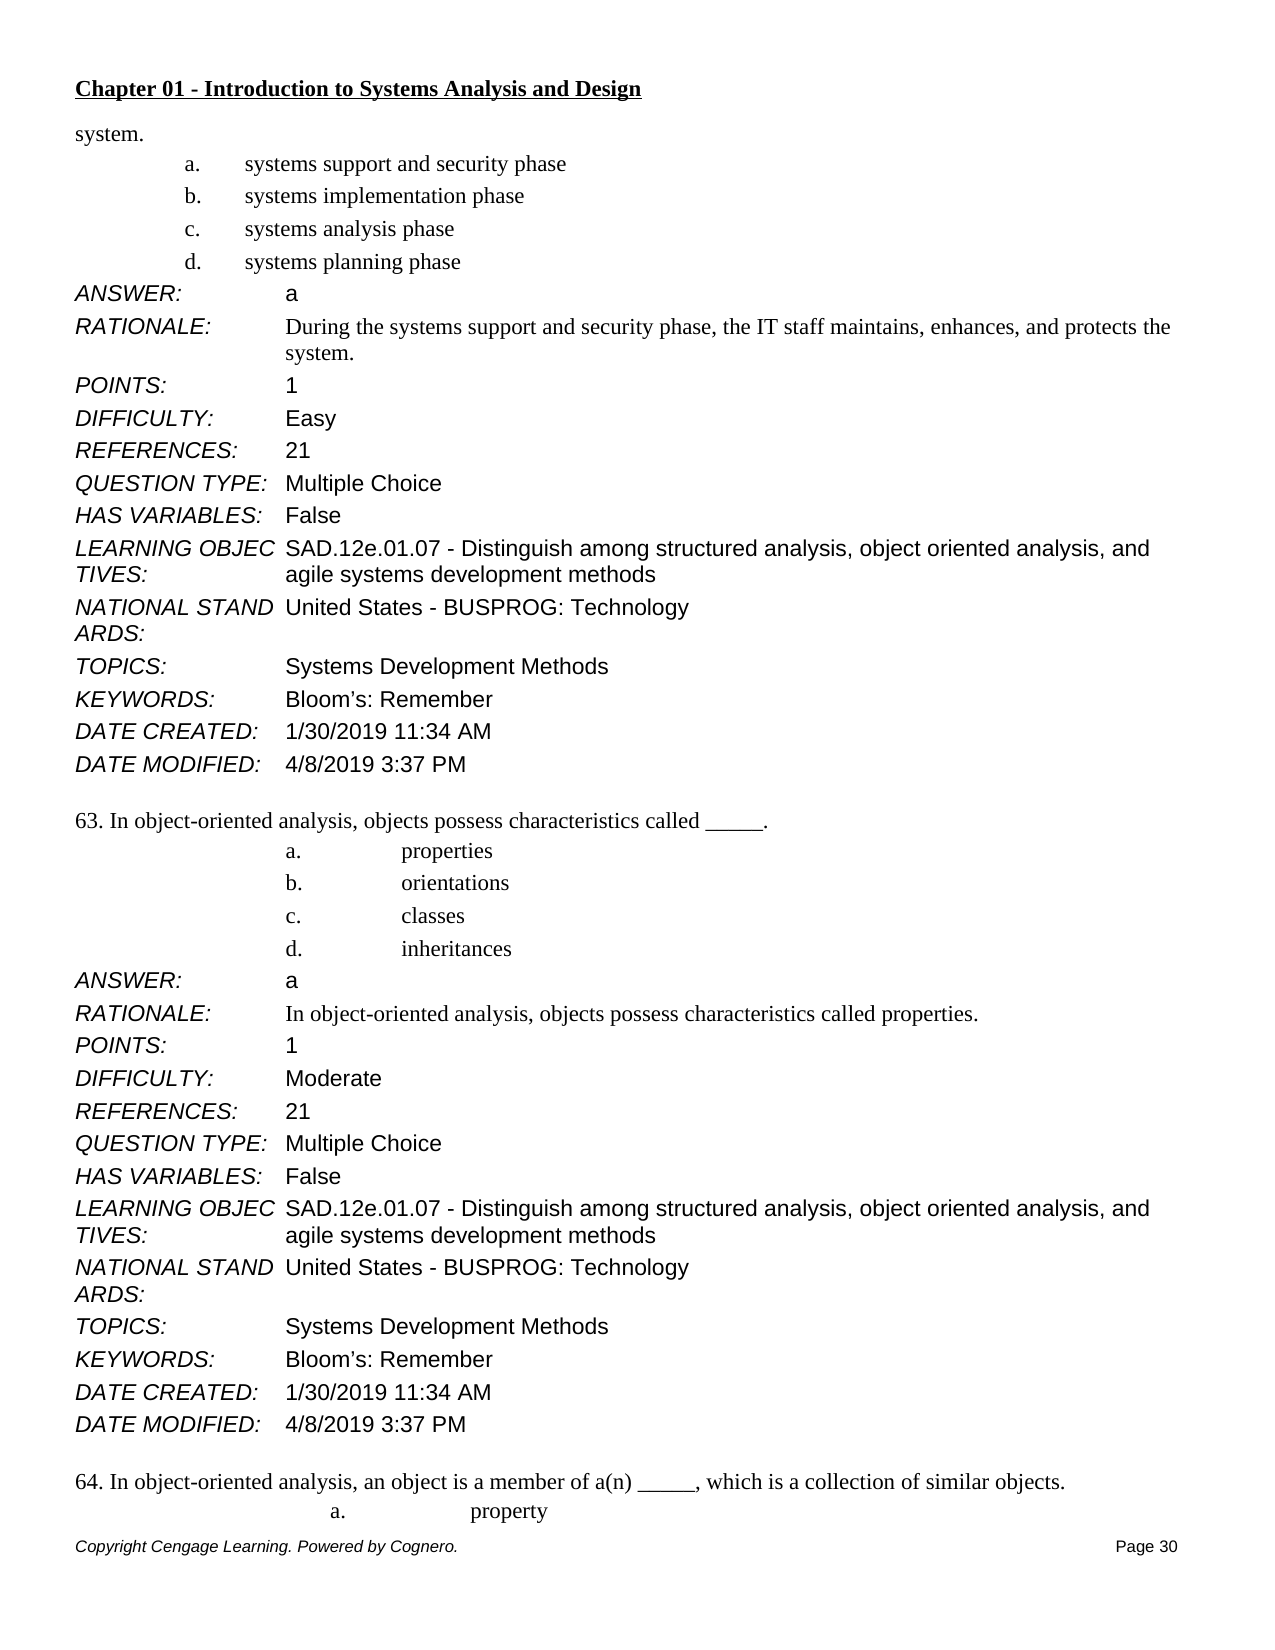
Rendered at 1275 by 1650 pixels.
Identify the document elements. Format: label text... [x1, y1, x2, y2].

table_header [75, 1468, 1200, 1527]
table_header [75, 121, 1200, 780]
table_header 63. In object-oriented analysis, objects possess characteristics called _____. [75, 807, 1200, 1441]
